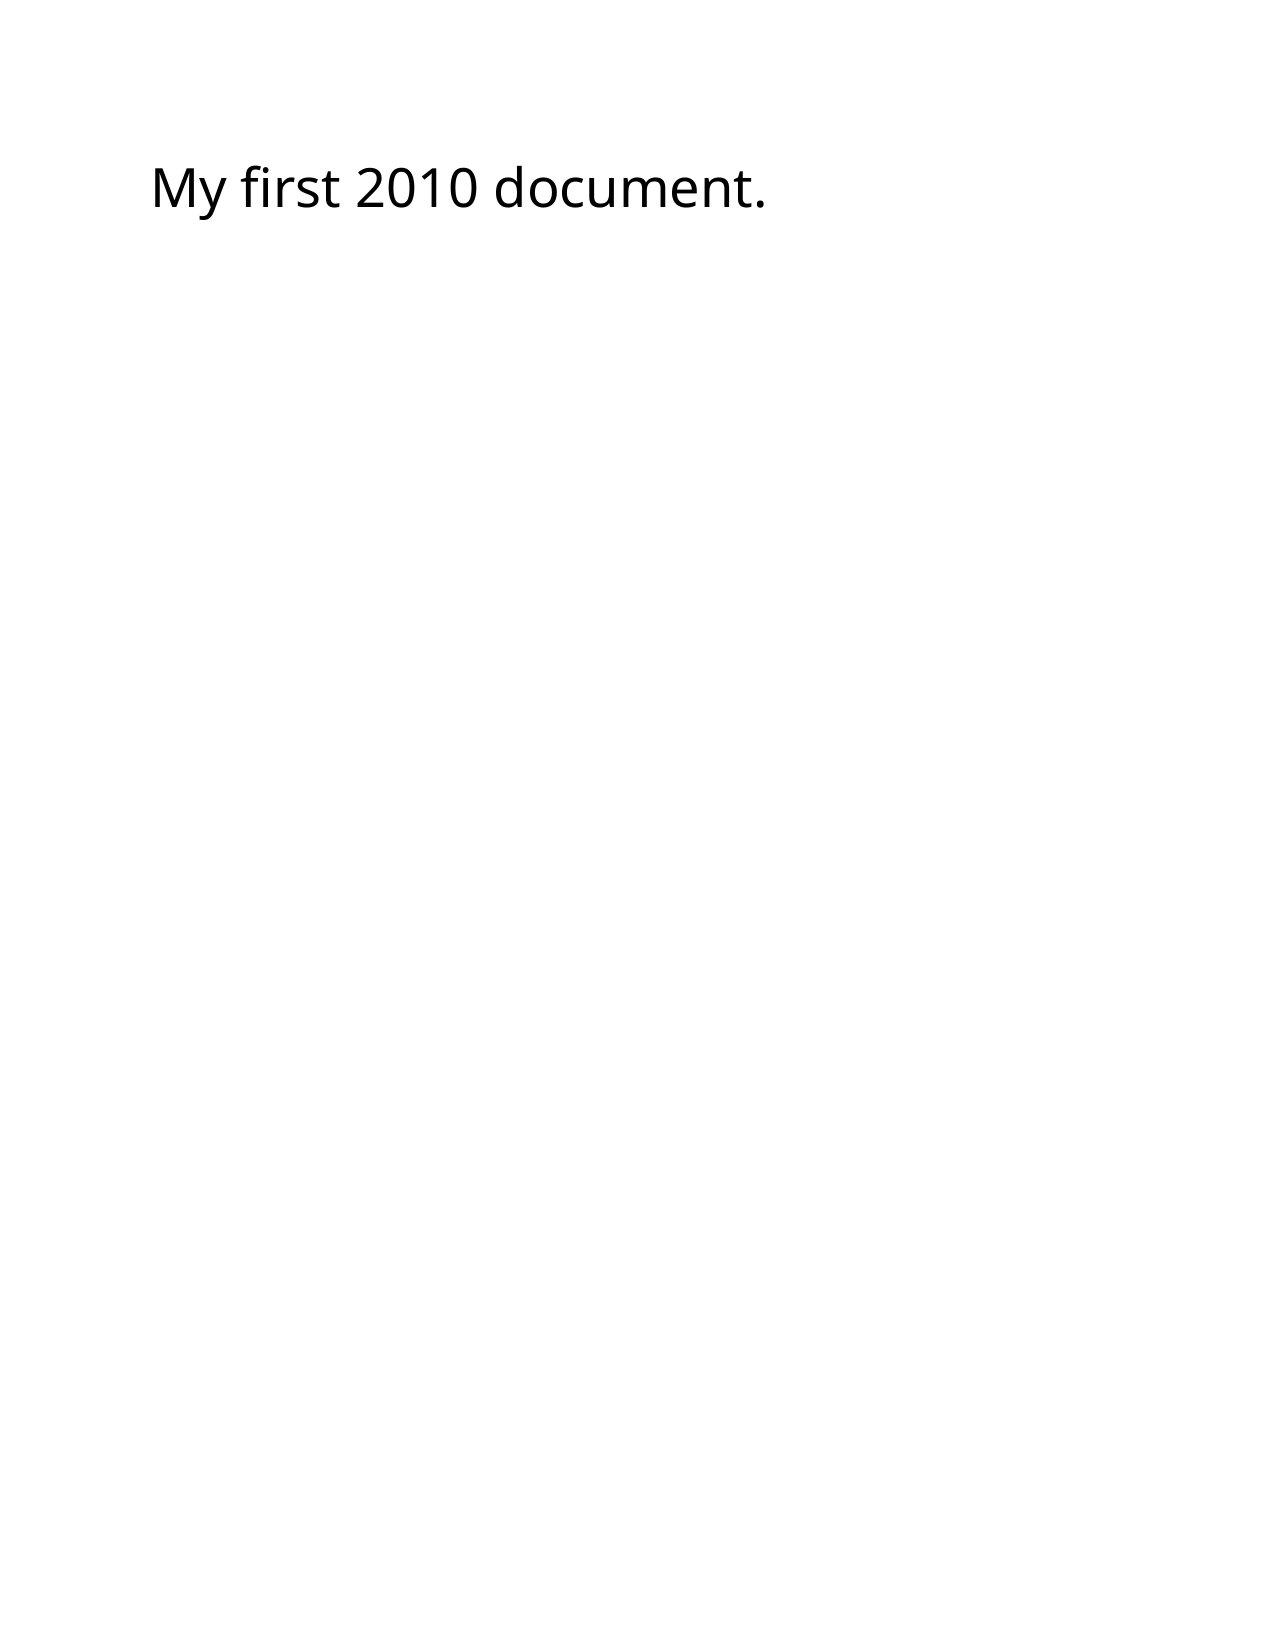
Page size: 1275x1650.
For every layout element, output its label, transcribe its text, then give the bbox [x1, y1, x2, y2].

text My first 2010 document. [150, 150, 1125, 224]
